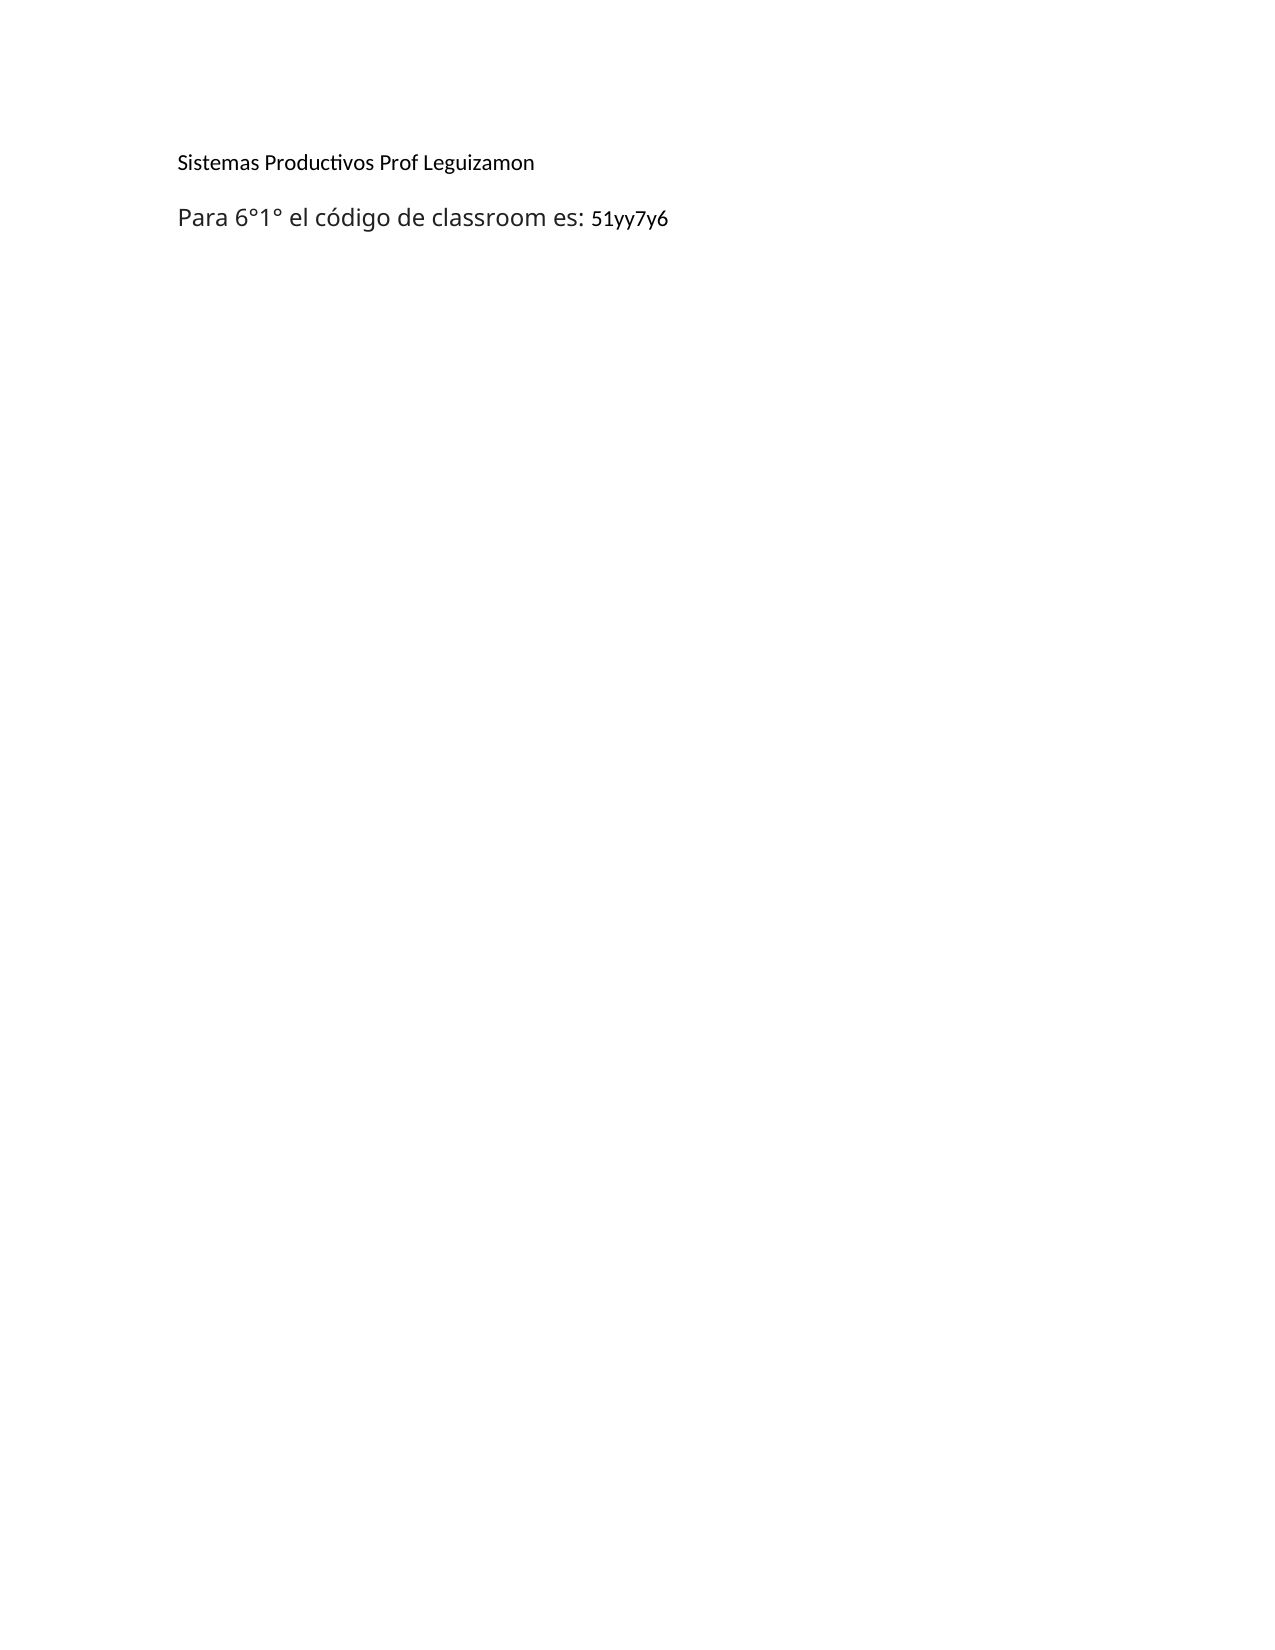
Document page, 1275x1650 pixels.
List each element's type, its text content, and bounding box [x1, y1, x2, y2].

text Para 6°1° el código de classroom es: 51yy7y6 [177, 201, 1098, 233]
text Sistemas Productivos Prof Leguizamon [177, 148, 1098, 176]
